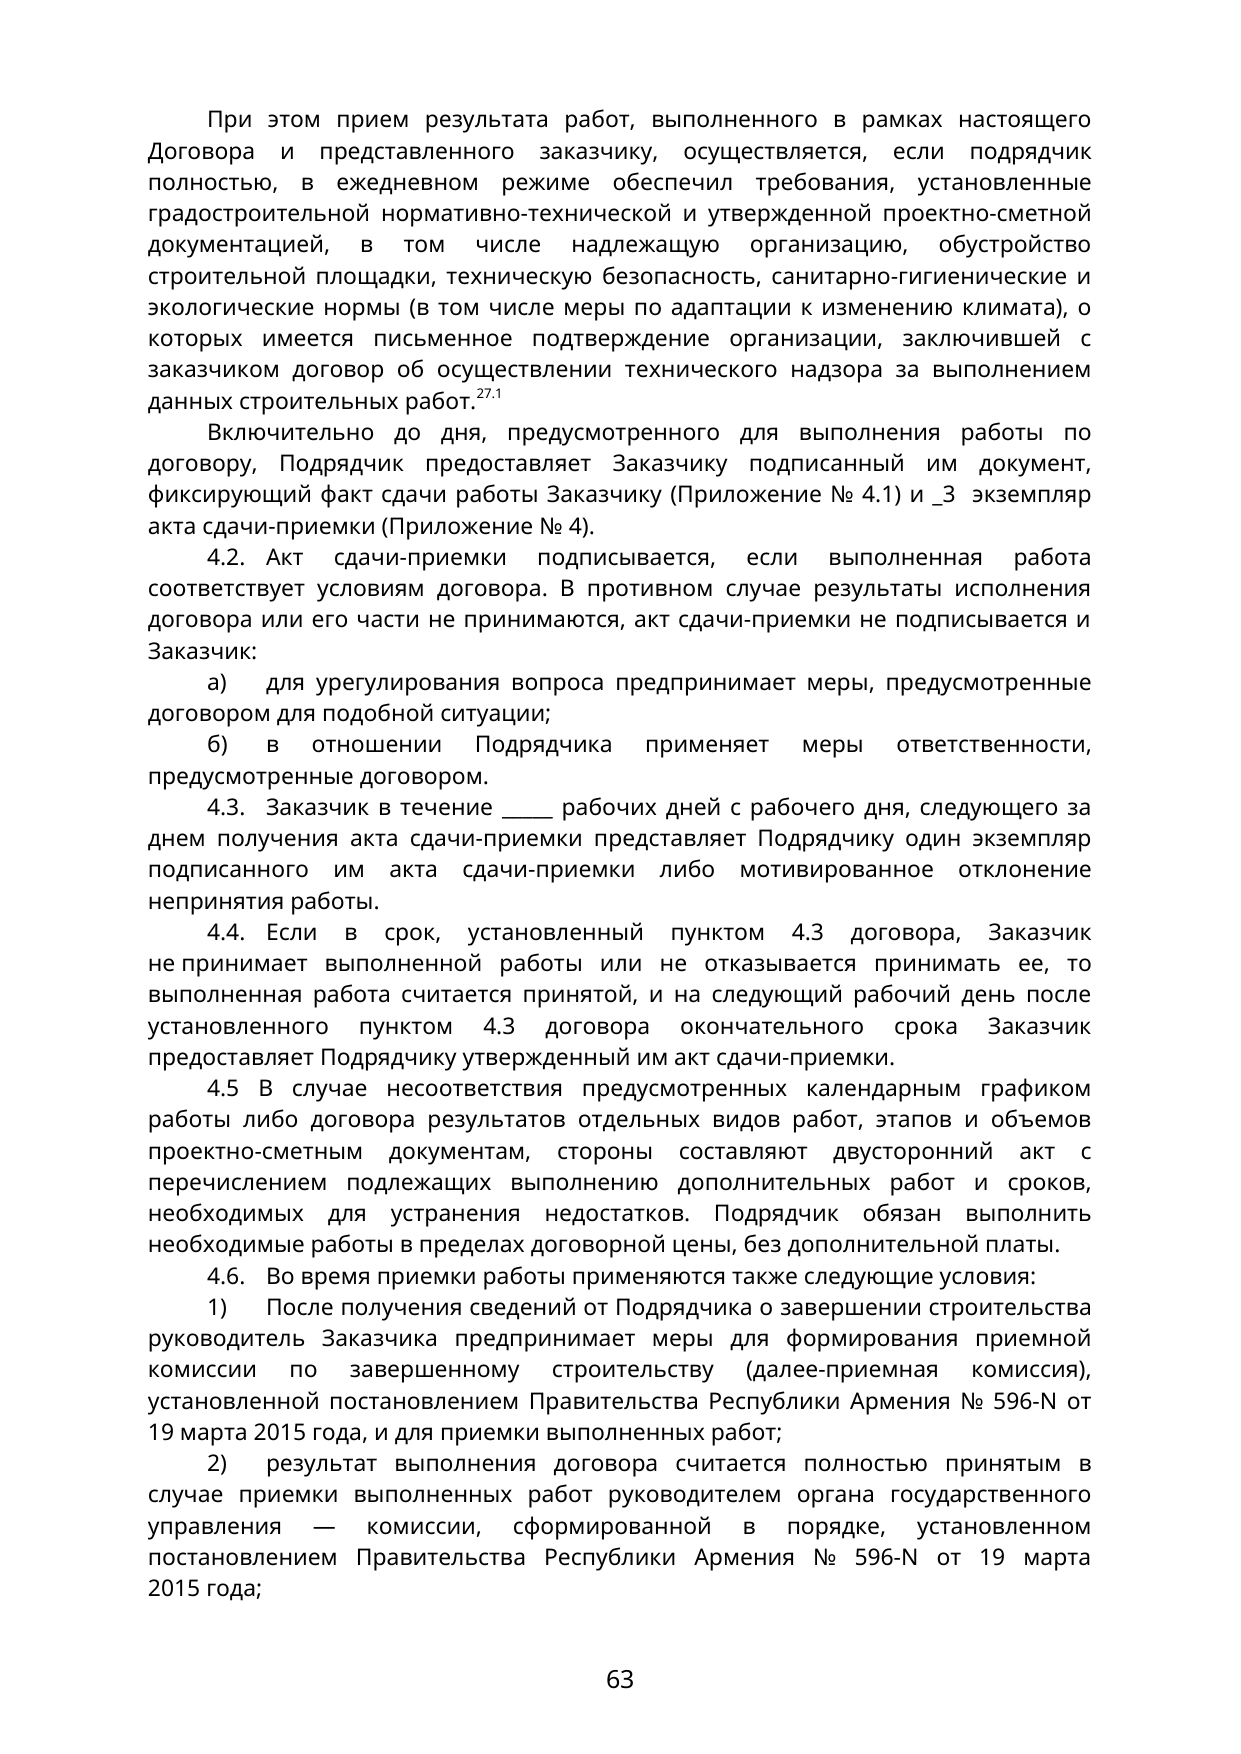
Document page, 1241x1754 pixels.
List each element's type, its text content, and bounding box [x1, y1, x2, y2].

text При этом прием результата работ, выполненного в рамках настоящего Договора и представленного заказчику, осуществляется, если подрядчик полностью, в ежедневном режиме обеспечил требования, установленные градостроительной нормативно-технической и утвержденной проектно-сметной документацией, в том числе надлежащую организацию, обустройство строительной площадки, техническую безопасность, санитарно-гигиенические и экологические нормы (в том числе меры по адаптации к изменению климата), о которых имеется письменное подтверждение организации, заключившей с заказчиком договор об осуществлении технического надзора за выполнением данных строительных работ.27.1 [148, 103, 1092, 416]
text 4.4. Если в срок, установленный пунктом 4.3 договора, Заказчик не принимает выполненной работы или не отказывается принимать ее, то выполненная работа считается принятой, и на следующий рабочий день после установленного пунктом 4.3 договора окончательного срока Заказчик предоставляет Подрядчику утвержденный им акт сдачи-приемки. [148, 916, 1092, 1072]
text Включительно до дня, предусмотренного для выполнения работы по договору, Подрядчик предоставляет Заказчику подписанный им документ, фиксирующий факт сдачи работы Заказчику (Приложение № 4.1) и _3 экземпляр акта сдачи-приемки (Приложение № 4). [148, 416, 1092, 541]
text 4.6. Во время приемки работы применяются также следующие условия: [148, 1260, 1092, 1291]
text 4.2. Акт сдачи-приемки подписывается, если выполненная работа соответствует условиям договора. В противном случае результаты исполнения договора или его части не принимаются, акт сдачи-приемки не подписывается и Заказчик: [148, 541, 1092, 666]
text 4.3. Заказчик в течение _____ рабочих дней с рабочего дня, следующего за днем получения акта сдачи-приемки представляет Подрядчику один экземпляр подписанного им акта сдачи-приемки либо мотивированное отклонение непринятия работы. [148, 791, 1092, 916]
text б) в отношении Подрядчика применяет меры ответственности, предусмотренные договором. [148, 728, 1092, 791]
text 2) результат выполнения договора считается полностью принятым в случае приемки выполненных работ руководителем органа государственного управления — комиссии, сформированной в порядке, установленном постановлением Правительства Республики Армения № 596-N от 19 марта 2015 года; [148, 1447, 1092, 1603]
text а) для урегулирования вопроса предпринимает меры, предусмотренные договором для подобной ситуации; [148, 666, 1092, 728]
text 1) После получения сведений от Подрядчика о завершении строительства руководитель Заказчика предпринимает меры для формирования приемной комиссии по завершенному строительству (далее-приемная комиссия), установленной постановлением Правительства Республики Армения № 596-N от 19 марта 2015 года, и для приемки выполненных работ; [148, 1291, 1092, 1447]
text 4.5 В случае несоответствия предусмотренных календарным графиком работы либо договора результатов отдельных видов работ, этапов и объемов проектно-сметным документам, стороны составляют двусторонний акт с перечислением подлежащих выполнению дополнительных работ и сроков, необходимых для устранения недостатков. Подрядчик обязан выполнить необходимые работы в пределах договорной цены, без дополнительной платы. [148, 1072, 1092, 1260]
